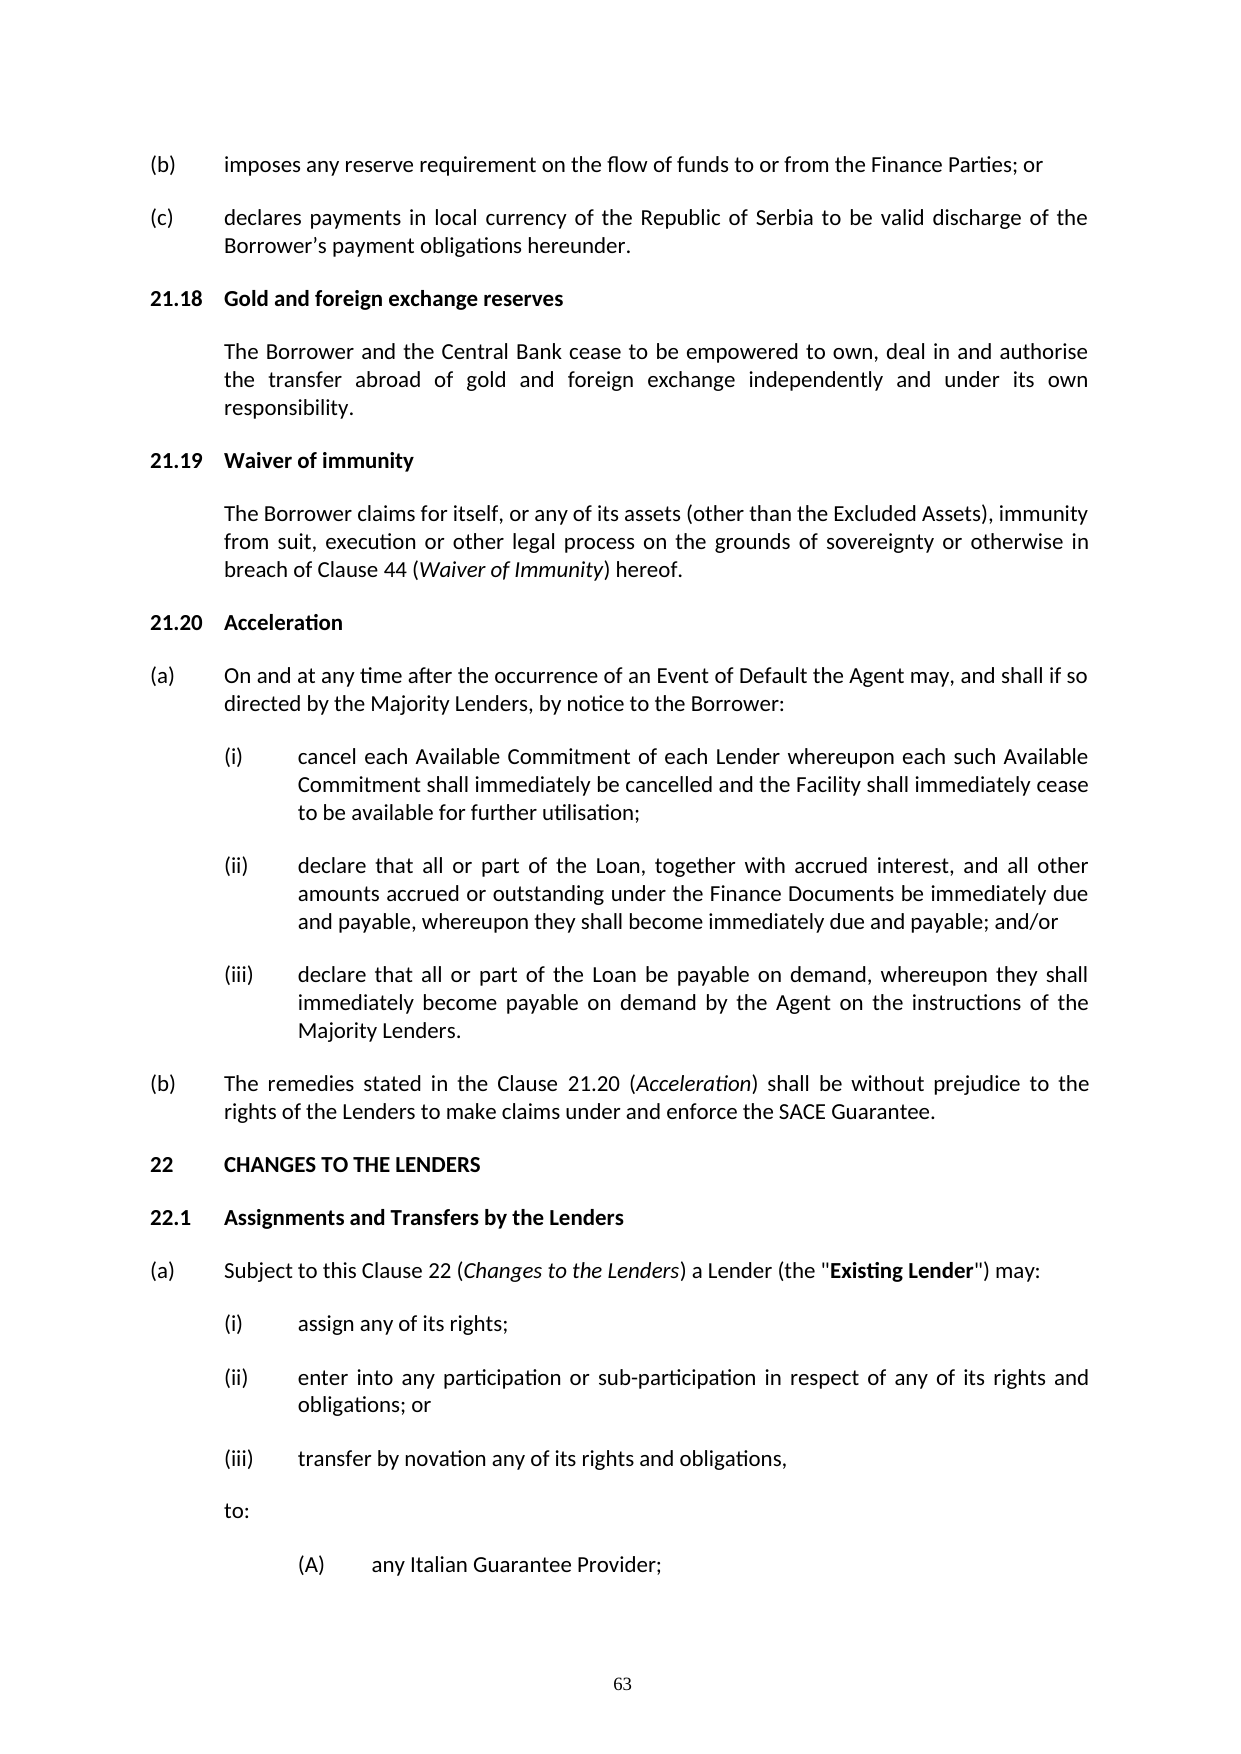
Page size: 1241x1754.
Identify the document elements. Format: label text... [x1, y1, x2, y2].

text declare that all or part of the Loan, together with accrued interest, and all other amounts accrued or outstanding under the Finance Documents be immediately due and payable, whereupon they shall become immediately due and payable; and/or [224, 851, 1090, 935]
subtitle Acceleration [150, 608, 1090, 636]
text transfer by novation any of its rights and obligations, [224, 1444, 1090, 1472]
subtitle Assignments and Transfers by the Lenders [150, 1203, 1090, 1232]
text assign any of its rights; [224, 1309, 1090, 1338]
text The Borrower claims for itself, or any of its assets (other than the Excluded Assets), immunity from suit, execution or other legal process on the grounds of sovereignty or otherwise in breach of Clause 44 (Waiver of Immunity) hereof. [224, 499, 1090, 583]
text The remedies stated in the Clause 21.20 (Acceleration) shall be without prejudice to the rights of the Lenders to make claims under and enforce the SACE Guarantee. [150, 1069, 1090, 1126]
subtitle Gold and foreign exchange reserves [150, 284, 1090, 312]
text imposes any reserve requirement on the flow of funds to or from the Finance Parties; or [150, 150, 1090, 178]
subtitle Waiver of immunity [150, 446, 1090, 474]
text On and at any time after the occurrence of an Event of Default the Agent may, and shall if so directed by the Majority Lenders, by notice to the Borrower: [150, 661, 1090, 717]
text any Italian Guarantee Provider; [298, 1550, 1090, 1578]
text declares payments in local currency of the Republic of Serbia to be valid discharge of the Borrower’s payment obligations hereunder. [150, 203, 1090, 259]
text to: [224, 1497, 1090, 1525]
text The Borrower and the Central Bank cease to be empowered to own, deal in and authorise the transfer abroad of gold and foreign exchange independently and under its own responsibility. [224, 337, 1090, 421]
text enter into any participation or sub-participation in respect of any of its rights and obligations; or [224, 1363, 1090, 1419]
subtitle Changes to the Lenders [150, 1151, 1090, 1178]
text cancel each Available Commitment of each Lender whereupon each such Available Commitment shall immediately be cancelled and the Facility shall immediately cease to be available for further utilisation; [224, 742, 1090, 826]
text declare that all or part of the Loan be payable on demand, whereupon they shall immediately become payable on demand by the Agent on the instructions of the Majority Lenders. [224, 960, 1090, 1044]
text Subject to this Clause 22 (Changes to the Lenders) a Lender (the "Existing Lender") may: [150, 1257, 1090, 1284]
